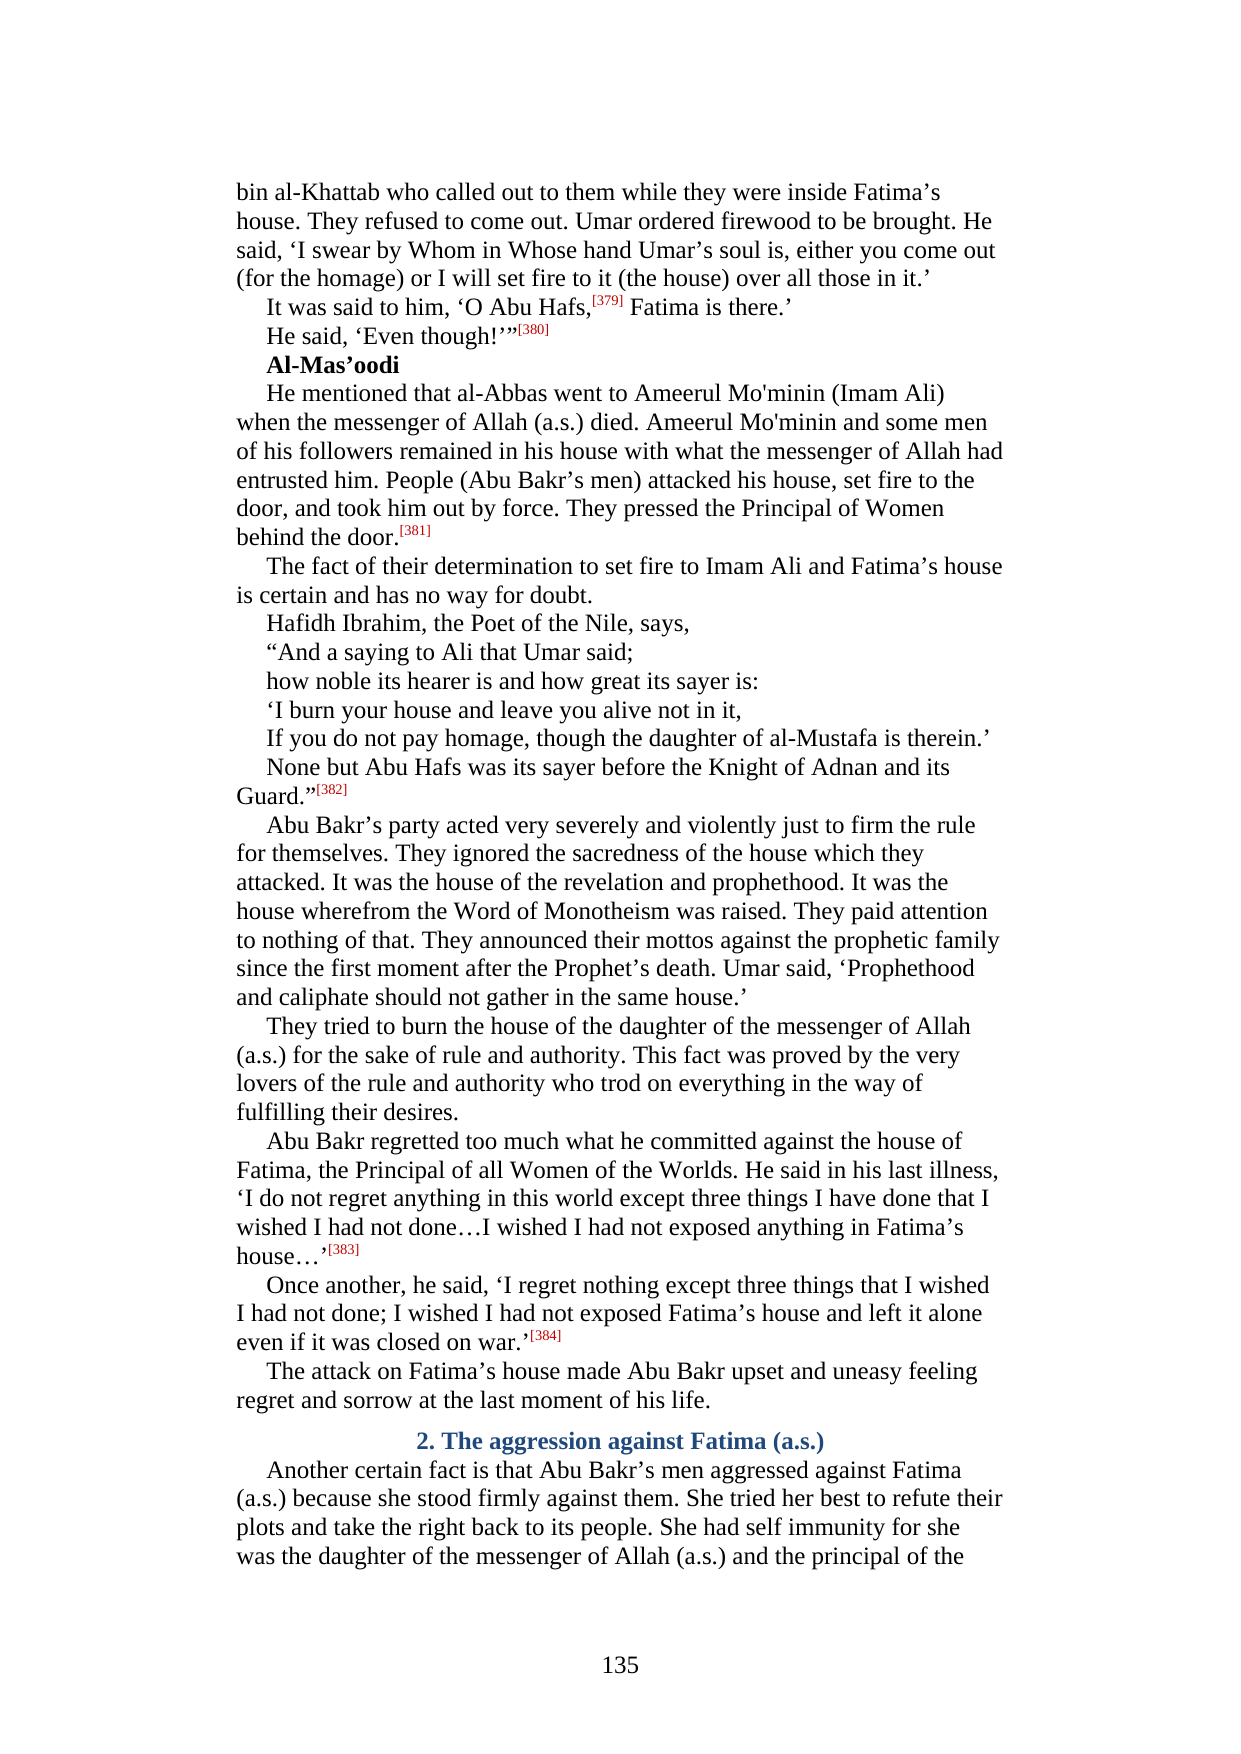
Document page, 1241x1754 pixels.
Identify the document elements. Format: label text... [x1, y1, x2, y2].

text If you do not pay homage, though the daughter of al-Mustafa is therein.’ [236, 723, 1004, 752]
text He mentioned that al-Abbas went to Ameerul Mo'minin (Imam Ali) when the messenger of Allah (a.s.) died. Ameerul Mo'minin and some men of his followers remained in his house with what the messenger of Allah had entrusted him. People (Abu Bakr’s men) attacked his house, set fire to the door, and took him out by force. They pressed the Principal of Women behind the door.[381] [236, 378, 1004, 551]
text They tried to burn the house of the daughter of the messenger of Allah (a.s.) for the sake of rule and authority. This fact was proved by the very lovers of the rule and authority who trod on everything in the way of fulfilling their desires. [236, 1011, 1004, 1126]
text Hafidh Ibrahim, the Poet of the Nile, says, [236, 608, 1004, 637]
text Abu Bakr’s party acted very severely and violently just to firm the rule for themselves. They ignored the sacredness of the house which they attacked. It was the house of the revelation and prophethood. It was the house wherefrom the Word of Monotheism was raised. They paid attention to nothing of that. They announced their mottos against the prophetic family since the first moment after the Prophet’s death. Umar said, ‘Prophethood and caliphate should not gather in the same house.’ [236, 810, 1004, 1011]
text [236, 177, 1004, 292]
subtitle 2. The aggression against Fatima (a.s.) [236, 1426, 1004, 1455]
text He said, ‘Even though!’”[380] [236, 321, 1004, 350]
text Once another, he said, ‘I regret nothing except three things that I wished I had not done; I wished I had not exposed Fatima’s house and left it alone even if it was closed on war.’[384] [236, 1270, 1004, 1356]
text ‘I burn your house and leave you alive not in it, [236, 695, 1004, 723]
text Abu Bakr regretted too much what he committed against the house of Fatima, the Principal of all Women of the Worlds. He said in his last illness, ‘I do not regret anything in this world except three things I have done that I wished I had not done…I wished I had not exposed anything in Fatima’s house…’[383] [236, 1126, 1004, 1270]
text how noble its hearer is and how great its sayer is: [236, 666, 1004, 695]
text Al-Mas’oodi [236, 350, 1004, 378]
text The fact of their determination to set fire to Imam Ali and Fatima’s house is certain and has no way for doubt. [236, 551, 1004, 608]
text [236, 1455, 1004, 1570]
text “And a saying to Ali that Umar said; [236, 637, 1004, 666]
text The attack on Fatima’s house made Abu Bakr upset and uneasy feeling regret and sorrow at the last moment of his life. [236, 1356, 1004, 1413]
text It was said to him, ‘O Abu Hafs,[379] Fatima is there.’ [236, 292, 1004, 321]
text None but Abu Hafs was its sayer before the Knight of Adnan and its Guard.”[382] [236, 752, 1004, 810]
